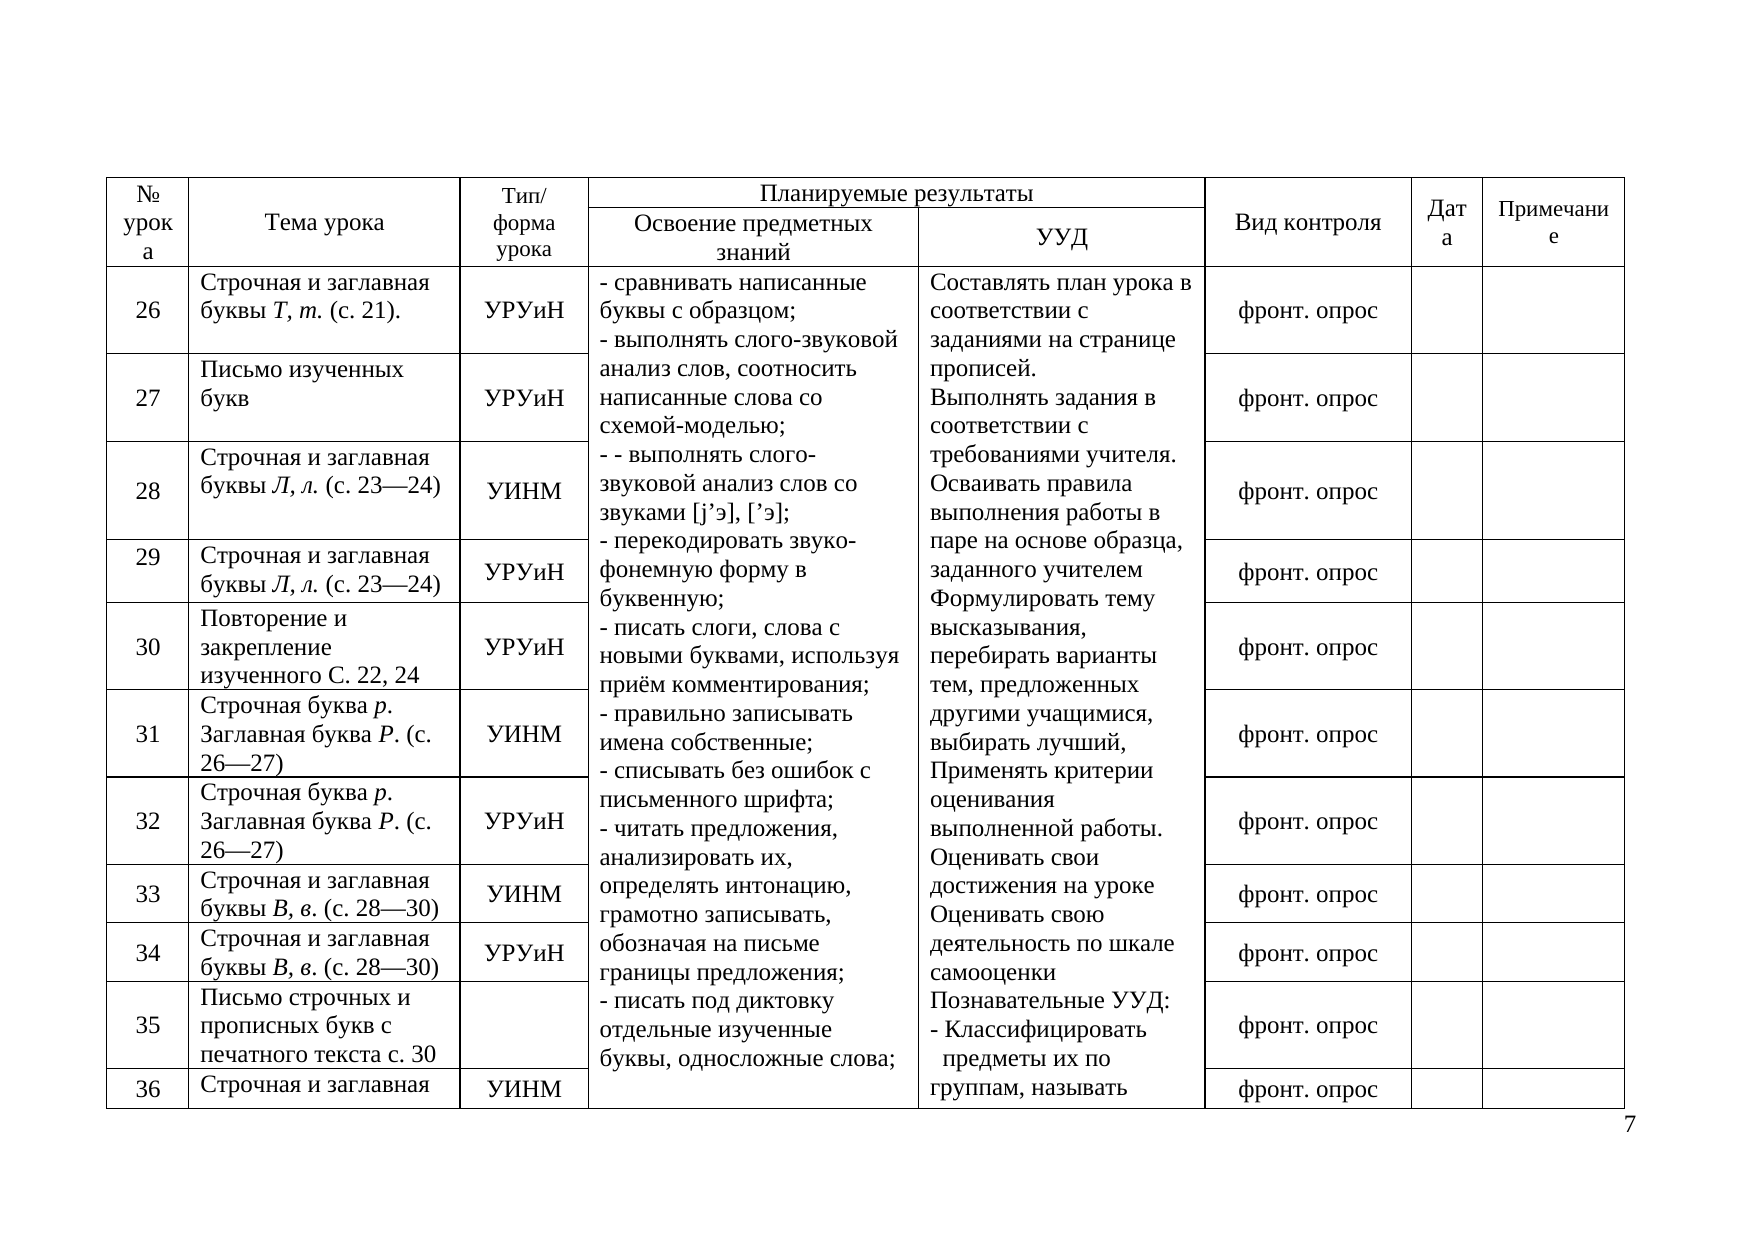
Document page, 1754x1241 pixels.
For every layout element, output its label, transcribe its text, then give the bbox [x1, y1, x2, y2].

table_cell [189, 267, 459, 353]
table_header № урока [107, 178, 188, 266]
table_cell фронт. опрос [1206, 442, 1411, 539]
table_cell фронт. опрос [1206, 1069, 1411, 1108]
table_cell 34 [107, 923, 188, 981]
table_cell Письмо изученных букв [189, 354, 459, 441]
table_header Примечание [1483, 178, 1624, 266]
table_cell [461, 982, 588, 1068]
table_cell 28 [107, 442, 188, 539]
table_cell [189, 1069, 459, 1108]
table_cell [1412, 690, 1482, 776]
table_cell 36 [107, 1069, 188, 1108]
table_cell [1412, 1069, 1482, 1108]
table_cell фронт. опрос [1206, 540, 1411, 602]
table_cell [1483, 354, 1624, 441]
table_cell [1412, 354, 1482, 441]
table_cell [1412, 442, 1482, 539]
table_header Дата [1412, 178, 1482, 266]
table_cell [1483, 865, 1624, 922]
table_cell [1483, 1069, 1624, 1108]
table_cell УРУиН [461, 603, 588, 689]
table_cell Освоение предметных знаний [589, 208, 918, 266]
table_cell фронт. опрос [1206, 690, 1411, 776]
table_cell Строчная и заглавная буквы В, в. (c. 28—30) [189, 865, 459, 922]
table_cell [1412, 865, 1482, 922]
table_cell Повторение и закрепление изученного С. 22, 24 [189, 603, 459, 689]
table_header Планируемые результаты [589, 178, 1204, 207]
table_cell УРУиН [461, 354, 588, 441]
table_cell Строчная и заглавная буквы Л, л. (с. 23—24) [189, 442, 459, 539]
table_cell 29 [107, 540, 188, 602]
table_cell УИНМ [461, 442, 588, 539]
table_cell [1483, 778, 1624, 864]
table_cell [1412, 982, 1482, 1068]
table_cell 26 [107, 267, 188, 353]
table_cell Строчная буква р. Заглавная буква Р. (с. 26—27) [189, 690, 459, 776]
table_cell УРУиН [461, 540, 588, 602]
table_cell [1483, 540, 1624, 602]
table_cell УИНМ [461, 690, 588, 776]
table_cell [1483, 442, 1624, 539]
table_cell Строчная буква р. Заглавная буква Р. (с. 26—27) [189, 778, 459, 864]
table_cell [1412, 778, 1482, 864]
table_cell 32 [107, 778, 188, 864]
table_header Вид контроля [1206, 178, 1411, 266]
table_cell фронт. опрос [1206, 923, 1411, 981]
table_cell УРУиН [461, 778, 588, 864]
table_cell 31 [107, 690, 188, 776]
table_cell [1483, 690, 1624, 776]
table_cell УИНМ [461, 1069, 588, 1108]
table_cell [1483, 267, 1624, 353]
table_cell фронт. опрос [1206, 267, 1411, 353]
table_cell [1483, 603, 1624, 689]
table_cell УРУиН [461, 923, 588, 981]
table_cell 27 [107, 354, 188, 441]
table_cell фронт. опрос [1206, 354, 1411, 441]
table_cell [1483, 923, 1624, 981]
table_cell [1483, 982, 1624, 1068]
table_cell 30 [107, 603, 188, 689]
table_header Тип/форма урока [461, 178, 588, 266]
table_cell [1412, 267, 1482, 353]
table_cell фронт. опрос [1206, 982, 1411, 1068]
table_cell фронт. опрос [1206, 603, 1411, 689]
table_cell Письмо строчных и прописных букв с печатного текста с. 30 [189, 982, 459, 1068]
table_cell Строчная и заглавная буквы В, в. (c. 28—30) [189, 923, 459, 981]
table_cell фронт. опрос [1206, 865, 1411, 922]
table_cell [1412, 540, 1482, 602]
table_cell [1412, 603, 1482, 689]
table_cell Строчная и заглавная буквы Л, л. (с. 23—24) [189, 540, 459, 602]
table_cell 33 [107, 865, 188, 922]
table_cell [1412, 923, 1482, 981]
table_cell УРУиН [461, 267, 588, 353]
table_cell УИНМ [461, 865, 588, 922]
table_cell УУД [919, 208, 1204, 266]
table_cell 35 [107, 982, 188, 1068]
table_cell фронт. опрос [1206, 778, 1411, 864]
table_header Тема урока [189, 178, 459, 266]
